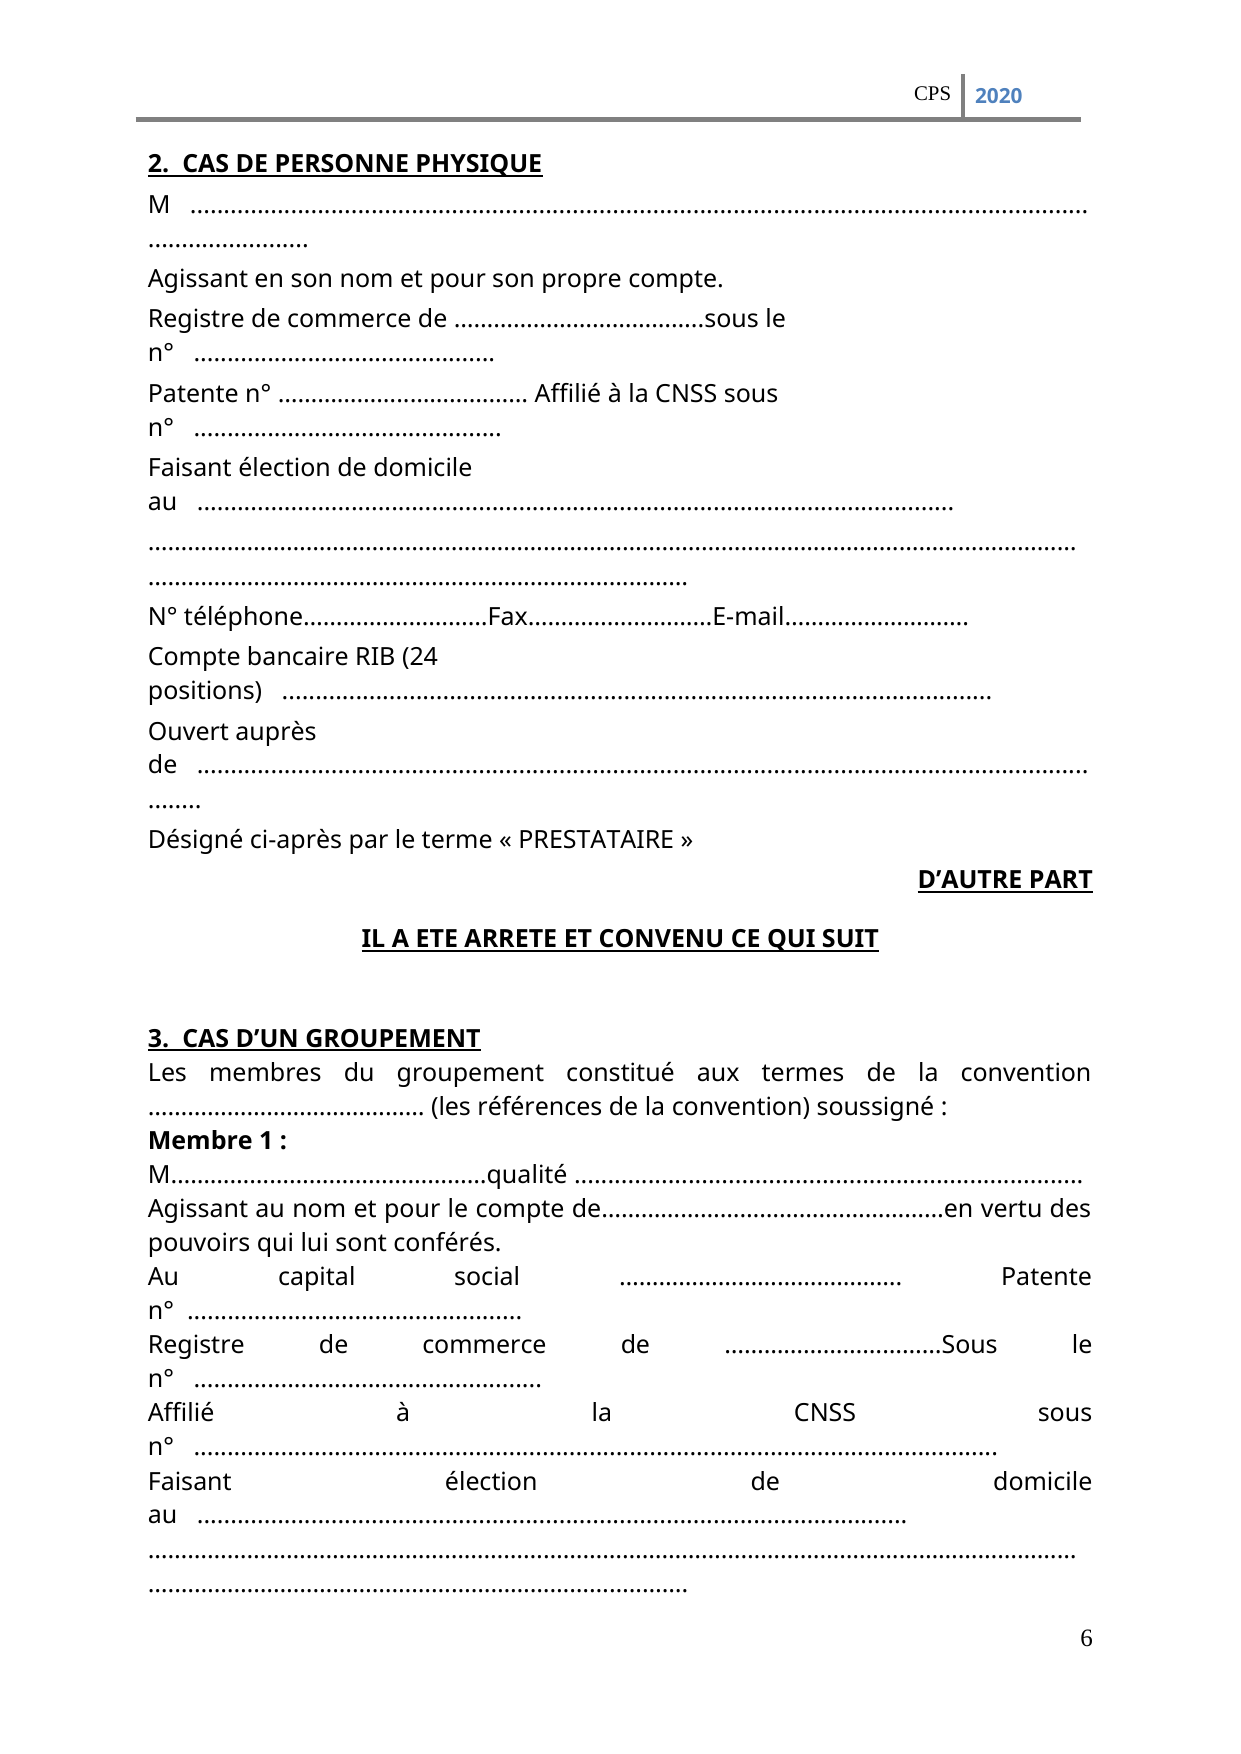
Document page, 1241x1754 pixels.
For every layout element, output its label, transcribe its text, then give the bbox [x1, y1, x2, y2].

text M…………………………………………qualité ............................................................................ [148, 1157, 1093, 1191]
text Compte bancaire RIB (24 positions) .......................................................................................................... [148, 639, 1093, 707]
text Membre 1 : [148, 1122, 1093, 1157]
text Au capital social ……………………………………. Patente n° .................................................. [148, 1259, 1093, 1327]
text 2. Cas de personne physique [148, 146, 1093, 180]
text Les membres du groupement constitué aux termes de la convention …………………………………… (les références de la convention) soussigné : [148, 1054, 1093, 1122]
text 3. Cas d’un groupement [148, 1020, 1093, 1054]
text M .............................................................................................................................................................. [148, 186, 1093, 254]
text Registre de commerce de ……………………………Sous le n° .................................................... [148, 1327, 1093, 1395]
text Faisant élection de domicile au .......................................................................................................... [148, 1463, 1093, 1531]
text IL A ETE ARRETE ET CONVENU CE QUI SUIT [148, 921, 1093, 955]
text Agissant en son nom et pour son propre compte. [148, 261, 1093, 295]
text Faisant élection de domicile au ................................................................................................................. [148, 450, 1093, 518]
text Registre de commerce de ………………………………..sous le n° ............................................. [148, 301, 1093, 369]
text Patente n° ………………..……………… Affilié à la CNSS sous n° .............................................. [148, 375, 1093, 443]
text Désigné ci-après par le terme « PRESTATAIRE » [148, 822, 1093, 856]
text N° téléphone…………….…………Fax…………….…………E-mail………………………. [148, 598, 1093, 632]
text Ouvert auprès de ............................................................................................................................................. [148, 713, 1093, 815]
text Agissant au nom et pour le compte de……………………………….……………en vertu des pouvoirs qui lui sont conférés. [148, 1191, 1093, 1259]
text ……………………………………………………………………………………………………………………………………….…………………………………………………………… [148, 524, 1093, 592]
text D’AUTRE PART [148, 862, 1093, 896]
text Affilié à la CNSS sous n° ........................................................................................................................ [148, 1395, 1093, 1463]
text ……………………………………………………………………………………………………………………………….……………………………………………………………..……. [148, 1531, 1093, 1599]
